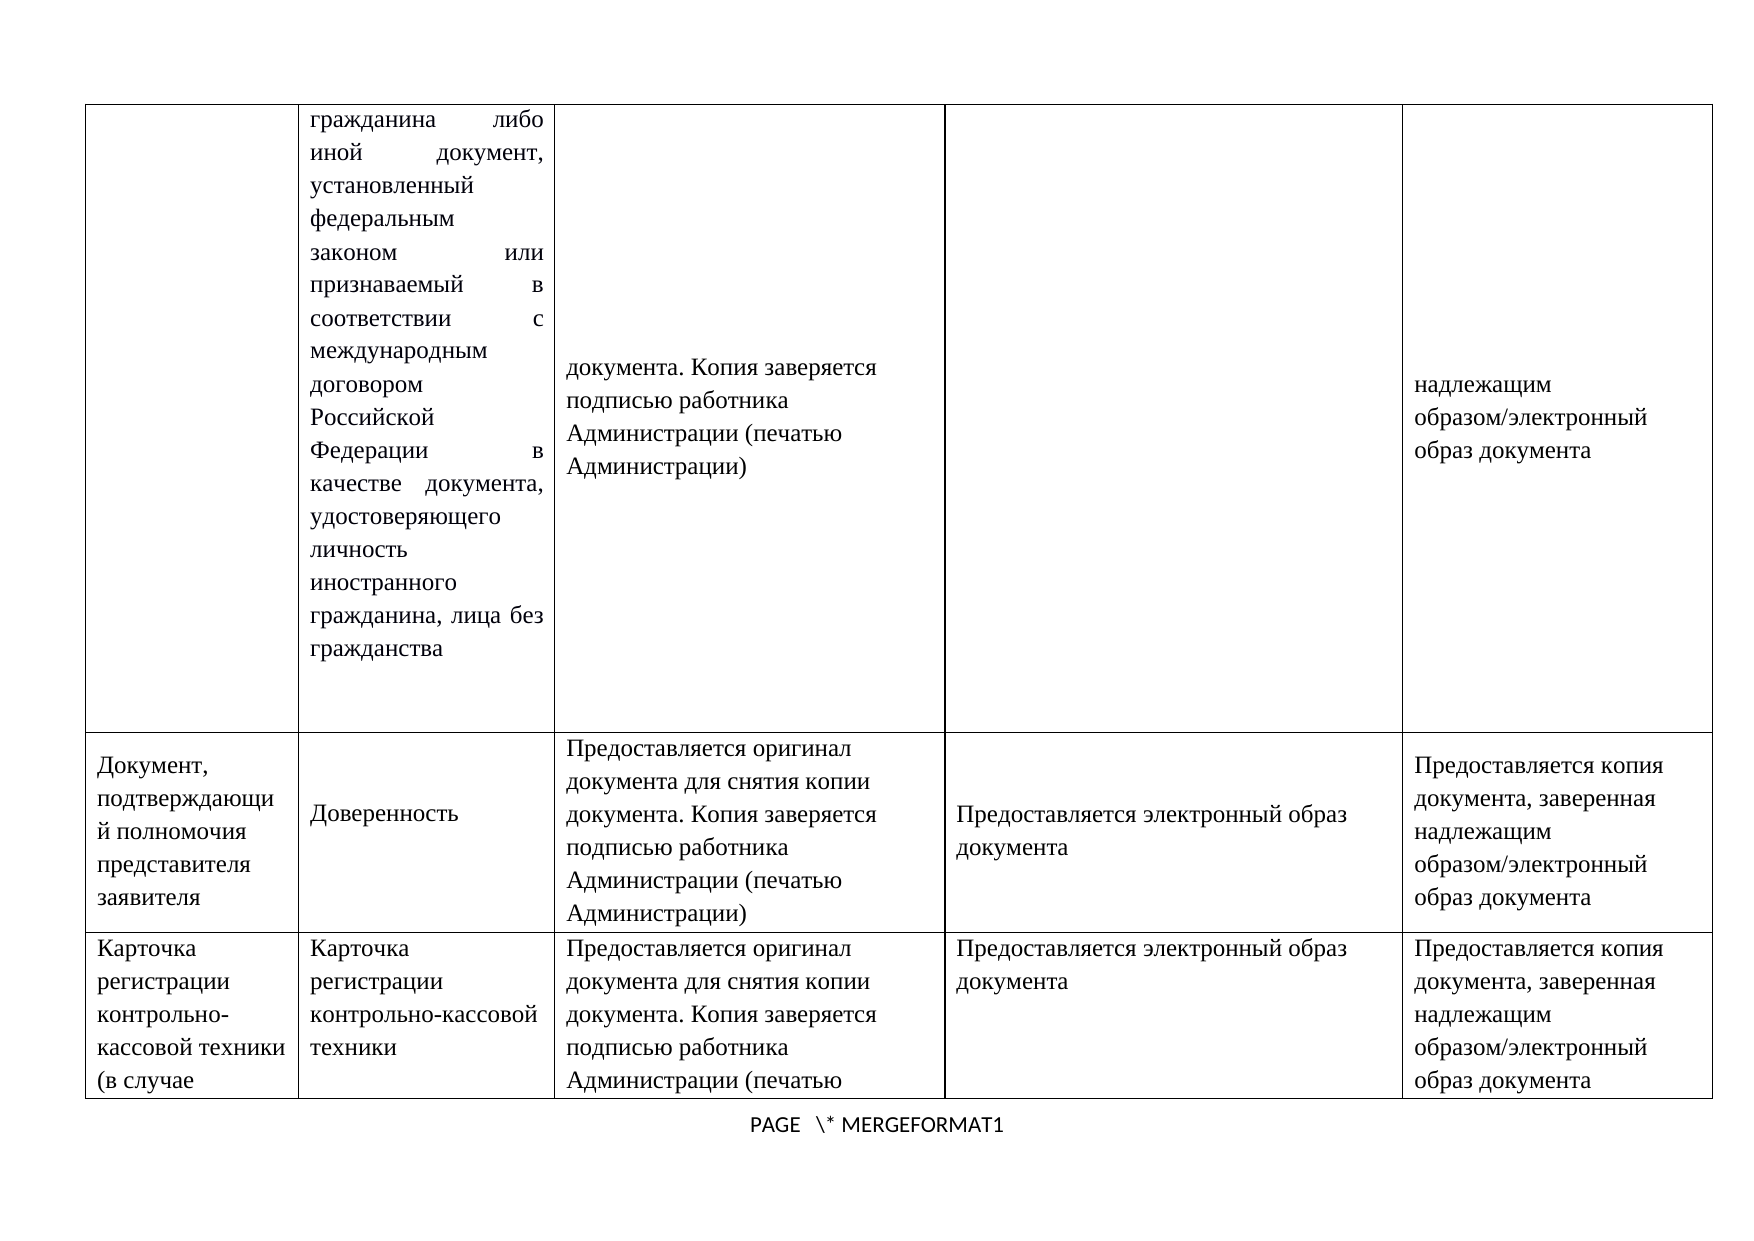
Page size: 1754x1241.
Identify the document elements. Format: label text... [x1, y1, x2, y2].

table_cell Предоставляется электронный образ документа [946, 733, 1402, 932]
table_cell Предоставляется копия документа, заверенная надлежащим образом/электронный образ документа [1403, 733, 1712, 932]
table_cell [946, 933, 1402, 1097]
table_cell Доверенность [299, 733, 554, 932]
table_cell Документ, подтверждающий полномочия представителя заявителя [86, 733, 298, 932]
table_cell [1403, 105, 1712, 732]
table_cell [555, 933, 944, 1097]
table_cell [86, 933, 298, 1097]
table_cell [299, 105, 554, 732]
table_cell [299, 933, 554, 1097]
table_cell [946, 105, 1402, 732]
table_cell Предоставляется оригинал документа для снятия копии документа. Копия заверяется подписью работника Администрации (печатью Администрации) [555, 733, 944, 932]
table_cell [1403, 933, 1712, 1097]
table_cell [555, 105, 944, 732]
